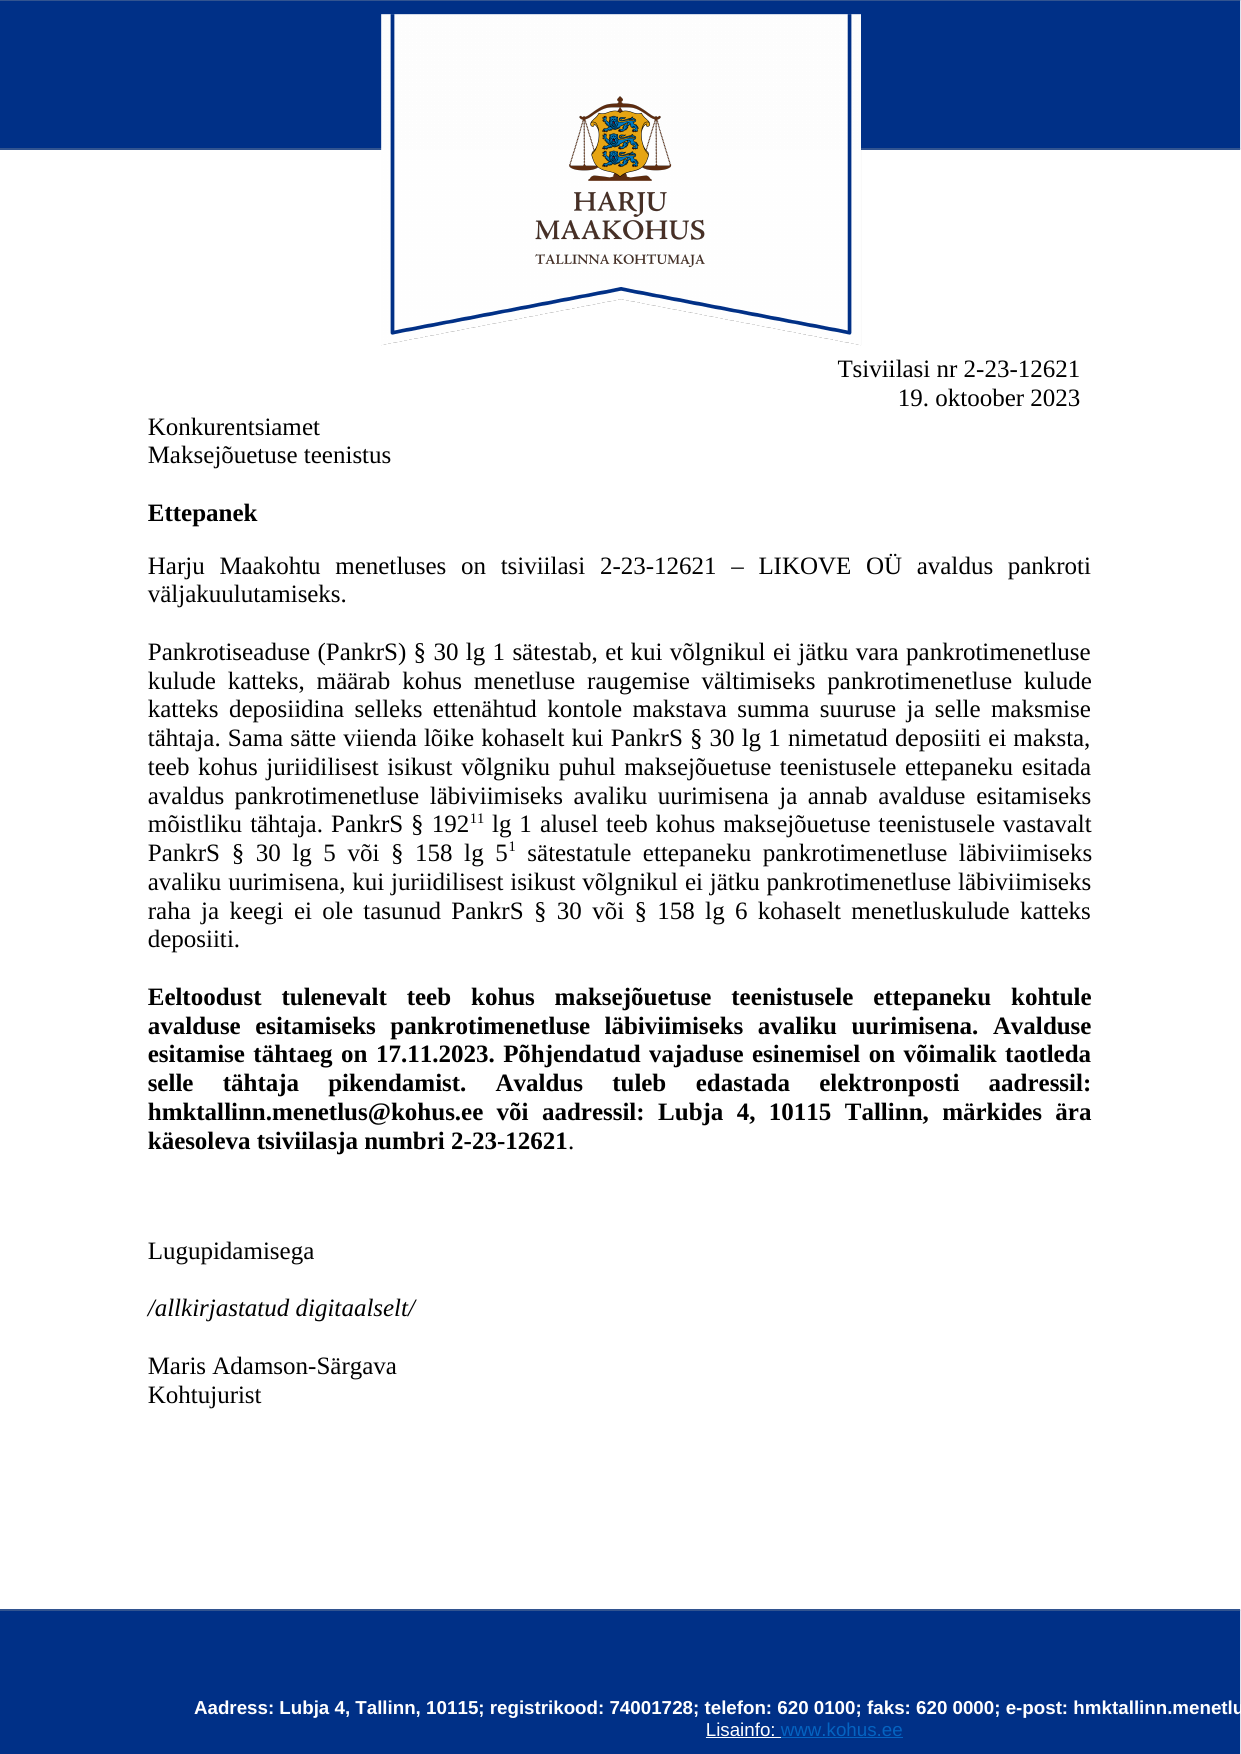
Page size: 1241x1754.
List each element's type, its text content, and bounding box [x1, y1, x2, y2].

text /allkirjastatud digitaalselt/ [148, 1293, 1092, 1322]
text Maksejõuetuse teenistus [148, 441, 1092, 469]
text Konkurentsiamet [148, 412, 1092, 441]
table_header Tsiviilasi nr 2-23-12621 19. oktoober 2023 [758, 354, 1091, 412]
text Lugupidamisega [148, 1236, 1092, 1265]
text Ettepanek [148, 498, 1092, 527]
text Maris Adamson-Särgava [148, 1351, 1092, 1380]
text Kohtujurist [148, 1380, 1092, 1408]
picture [376, 0, 865, 361]
text Pankrotiseaduse (PankrS) § 30 lg 1 sätestab, et kui võlgnikul ei jätku vara pankrotimenetluse kulude katteks, määrab kohus menetluse raugemise vältimiseks pankrotimenetluse kulude katteks deposiidina selleks ettenähtud kontole makstava summa suuruse ja selle maksmise tähtaja. Sama sätte viienda lõike kohaselt kui PankrS § 30 lg 1 nimetatud deposiiti ei maksta, teeb kohus juriidilisest isikust võlgniku puhul maksejõuetuse teenistusele ettepaneku esitada avaldus pankrotimenetluse läbiviimiseks avaliku uurimisena ja annab avalduse esitamiseks mõistliku tähtaja. PankrS § 19211 lg 1 alusel teeb kohus maksejõuetuse teenistusele vastavalt PankrS § 30 lg 5 või § 158 lg 51 sätestatule ettepaneku pankrotimenetluse läbiviimiseks avaliku uurimisena, kui juriidilisest isikust võlgnikul ei jätku pankrotimenetluse läbiviimiseks raha ja keegi ei ole tasunud PankrS § 30 või § 158 lg 6 kohaselt menetluskulude katteks deposiiti. [148, 637, 1092, 953]
text Harju Maakohtu menetluses on tsiviilasi 2-23-12621 – LIKOVE OÜ avaldus pankroti väljakuulutamiseks. [148, 551, 1092, 608]
text Eeltoodust tulenevalt teeb kohus maksejõuetuse teenistusele ettepaneku kohtule avalduse esitamiseks pankrotimenetluse läbiviimiseks avaliku uurimisena. Avalduse esitamise tähtaeg on 17.11.2023. Põhjendatud vajaduse esinemisel on võimalik taotleda selle tähtaja pikendamist. Avaldus tuleb edastada elektronposti aadressil: hmktallinn.menetlus@kohus.ee või aadressil: Lubja 4, 10115 Tallinn, märkides ära käesoleva tsiviilasja numbri 2-23-12621. [148, 982, 1092, 1154]
